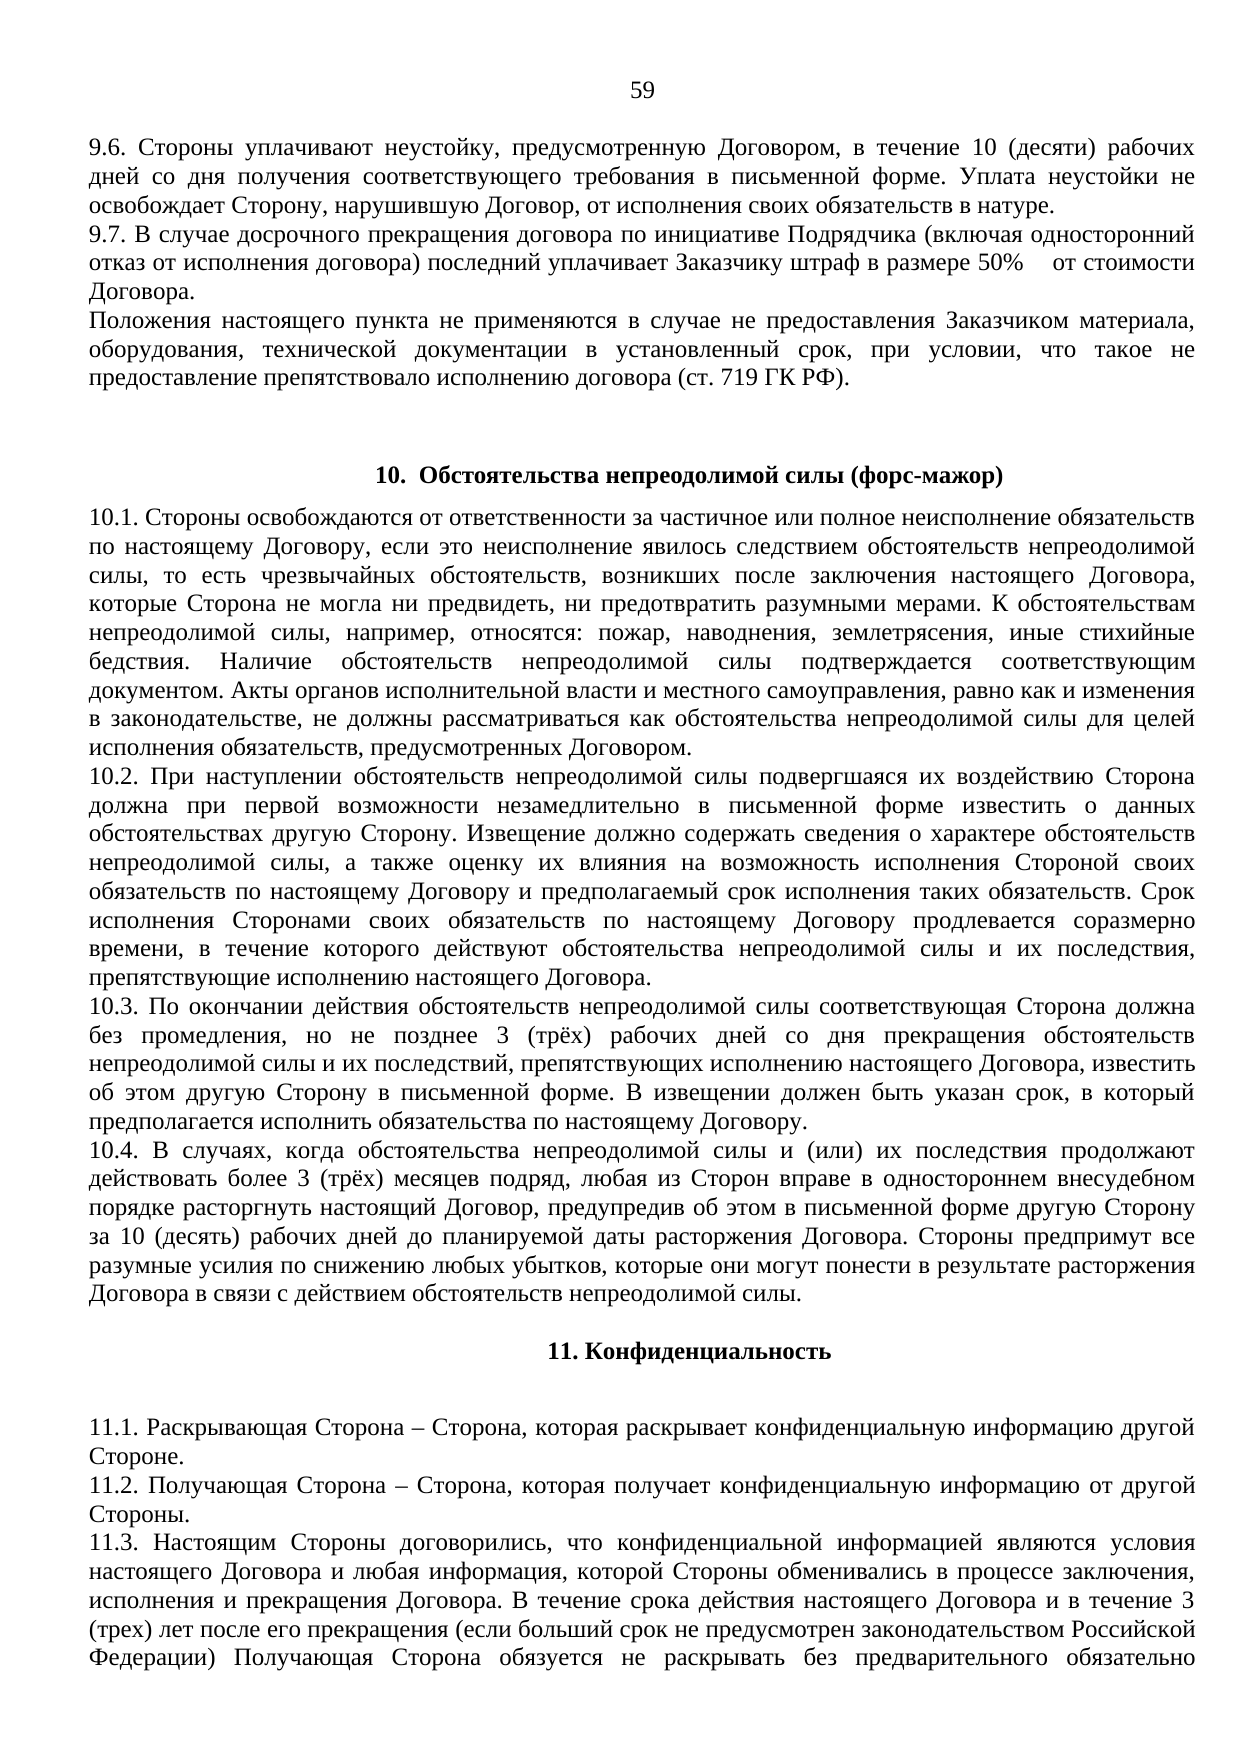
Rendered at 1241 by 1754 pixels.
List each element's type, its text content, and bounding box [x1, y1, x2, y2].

text 10. Обстоятельства непреодолимой силы (форс-мажор) [182, 460, 1196, 489]
text 10.2. При наступлении обстоятельств непреодолимой силы подвергшаяся их воздействию Сторона должна при первой возможности незамедлительно в письменной форме известить о данных обстоятельствах другую Сторону. Извещение должно содержать сведения о характере обстоятельств непреодолимой силы, а также оценку их влияния на возможность исполнения Стороной своих обязательств по настоящему Договору и предполагаемый срок исполнения таких обязательств. Срок исполнения Сторонами своих обязательств по настоящему Договору продлевается соразмерно времени, в течение которого действуют обстоятельства непреодолимой силы и их последствия, препятствующие исполнению настоящего Договора. [89, 761, 1196, 991]
text Положения настоящего пункта не применяются в случае не предоставления Заказчиком материала, оборудования, технической документации в установленный срок, при условии, что такое не предоставление препятствовало исполнению договора (ст. 719 ГК РФ). [89, 305, 1196, 391]
text 11. Конфиденциальность [182, 1336, 1196, 1365]
text 10.4. В случаях, когда обстоятельства непреодолимой силы и (или) их последствия продолжают действовать более 3 (трёх) месяцев подряд, любая из Сторон вправе в одностороннем внесудебном порядке расторгнуть настоящий Договор, предупредив об этом в письменной форме другую Сторону за 10 (десять) рабочих дней до планируемой даты расторжения Договора. Стороны предпримут все разумные усилия по снижению любых убытков, которые они могут понести в результате расторжения Договора в связи с действием обстоятельств непреодолимой силы. [89, 1135, 1196, 1307]
text 10.3. По окончании действия обстоятельств непреодолимой силы соответствующая Сторона должна без промедления, но не позднее 3 (трёх) рабочих дней со дня прекращения обстоятельств непреодолимой силы и их последствий, препятствующих исполнению настоящего Договора, известить об этом другую Сторону в письменной форме. В извещении должен быть указан срок, в который предполагается исполнить обязательства по настоящему Договору. [89, 991, 1196, 1135]
text 9.7. В случае досрочного прекращения договора по инициативе Подрядчика (включая односторонний отказ от исполнения договора) последний уплачивает Заказчику штраф в размере 50% от стоимости Договора. [89, 219, 1196, 305]
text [89, 1527, 1196, 1671]
text 9.6. Стороны уплачивают неустойку, предусмотренную Договором, в течение 10 (десяти) рабочих дней со дня получения соответствующего требования в письменной форме. Уплата неустойки не освобождает Сторону, нарушившую Договор, от исполнения своих обязательств в натуре. [89, 132, 1196, 219]
text 10.1. Стороны освобождаются от ответственности за частичное или полное неисполнение обязательств по настоящему Договору, если это неисполнение явилось следствием обстоятельств непреодолимой силы, то есть чрезвычайных обстоятельств, возникших после заключения настоящего Договора, которые Сторона не могла ни предвидеть, ни предотвратить разумными мерами. К обстоятельствам непреодолимой силы, например, относятся: пожар, наводнения, землетрясения, иные стихийные бедствия. Наличие обстоятельств непреодолимой силы подтверждается соответствующим документом. Акты органов исполнительной власти и местного самоуправления, равно как и изменения в законодательстве, не должны рассматриваться как обстоятельства непреодолимой силы для целей исполнения обязательств, предусмотренных Договором. [89, 502, 1196, 761]
text 11.1. Раскрывающая Сторона – Сторона, которая раскрывает конфиденциальную информацию другой Стороне. [89, 1412, 1196, 1470]
text 11.2. Получающая Сторона – Сторона, которая получает конфиденциальную информацию от другой Стороны. [89, 1470, 1196, 1527]
